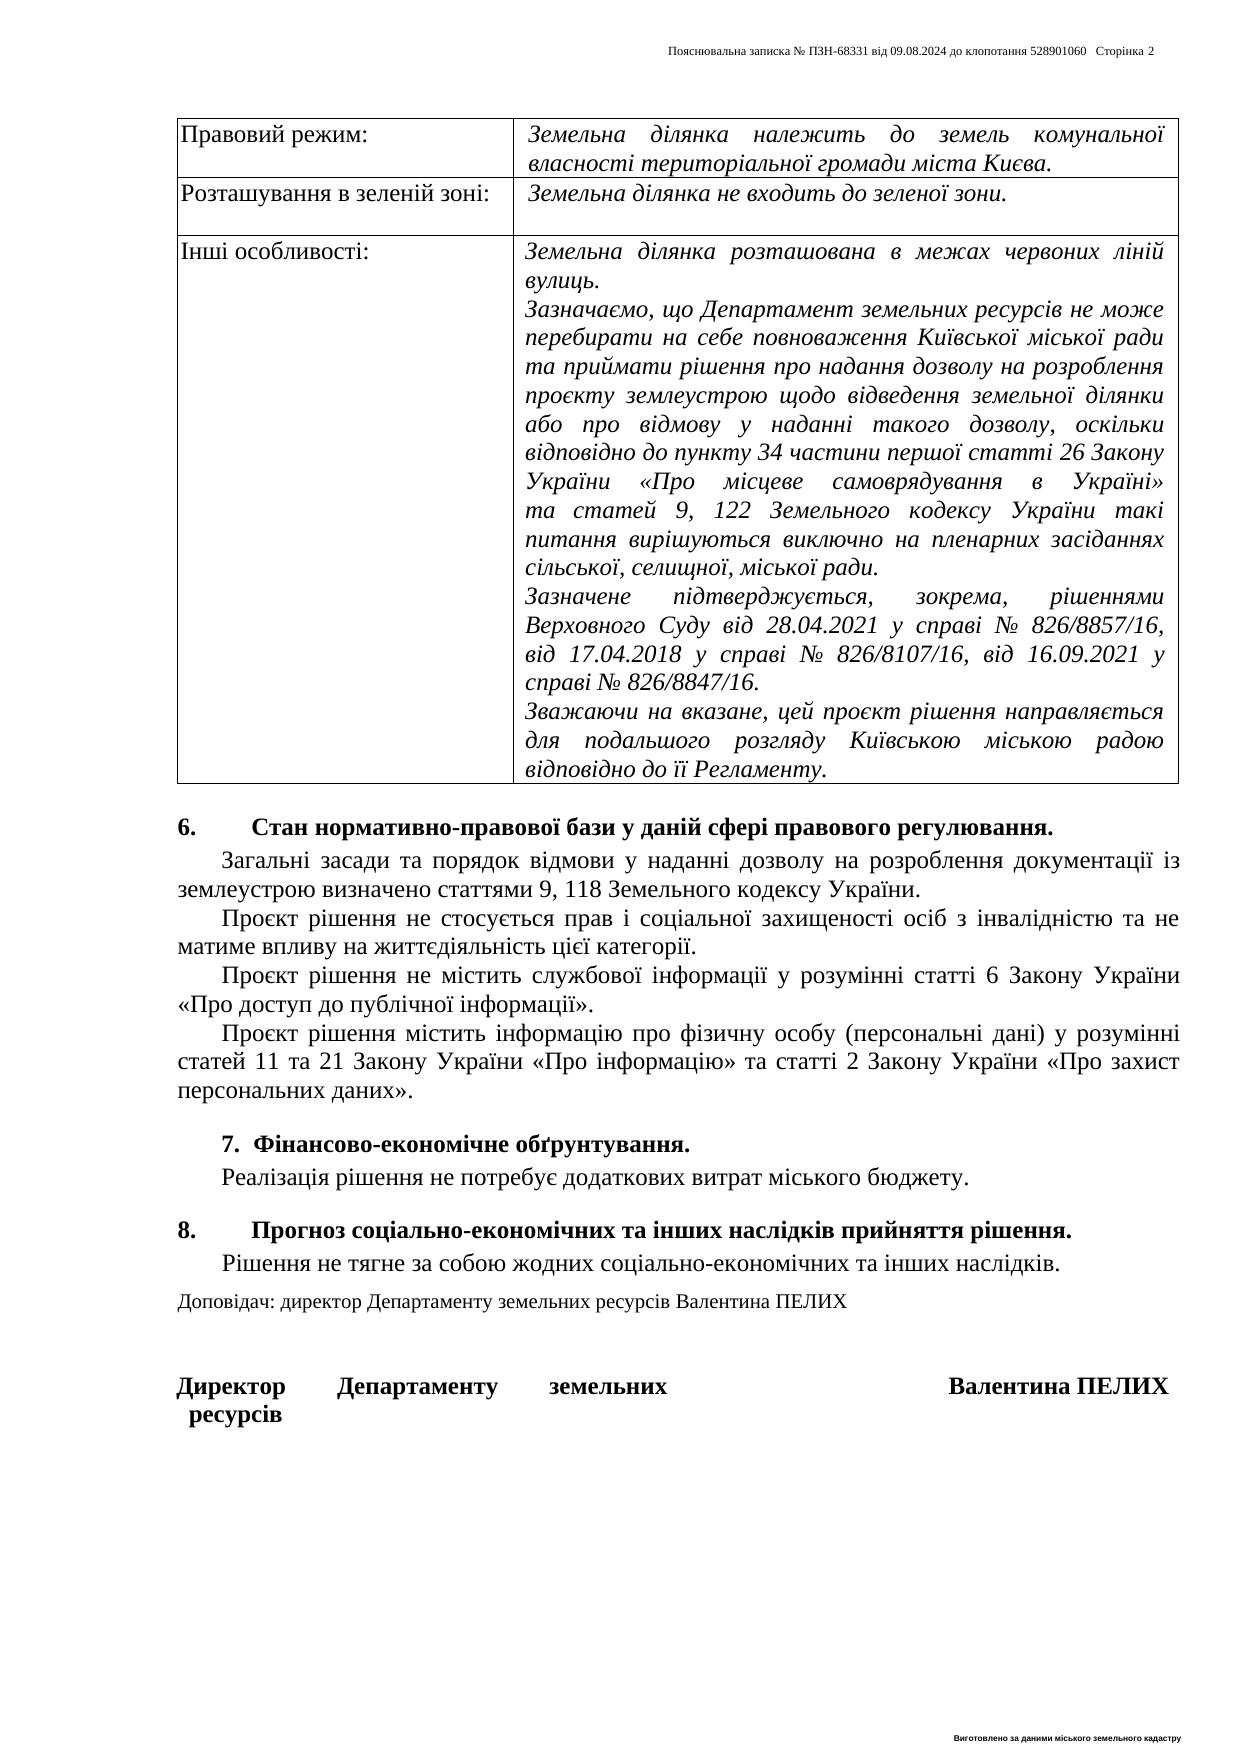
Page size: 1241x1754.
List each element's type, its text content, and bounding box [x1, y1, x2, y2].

table_cell Правовий режим: [178, 119, 513, 177]
text Проєкт рішення містить інформацію про фізичну особу (персональні дані) у розумінні статей 11 та 21 Закону України «Про інформацію» та статті 2 Закону України «Про захист персональних даних». [177, 1018, 1181, 1104]
table_cell Розташування в зеленій зоні: [178, 178, 513, 235]
text Рішення не тягне за собою жодних соціально-економічних та інших наслідків. [222, 1248, 1181, 1277]
table_cell Земельна ділянка не входить до зеленої зони. [514, 178, 1178, 235]
text Доповідач: директор Департаменту земельних ресурсів Валентина ПЕЛИХ [177, 1290, 1181, 1313]
text Загальні засади та порядок відмови у наданні дозволу на розроблення документації із землеустрою визначено статтями 9, 118 Земельного кодексу України. [177, 845, 1181, 903]
table_header Директор Департаменту земельних ресурсів [177, 1371, 679, 1440]
text Реалізація рішення не потребує додаткових витрат міського бюджету. [177, 1162, 1181, 1191]
table_cell Земельна ділянка розташована в межах червоних ліній вулиць. Зазначаємо, що Департамент земельних ресурсів не може перебирати на себе повноваження Київської міської ради та приймати рішення про надання дозволу на розроблення проєкту землеустрою щодо відведення земельної ділянки або про відмову у наданні такого дозволу, оскільки відповідно до пункту 34 частини першої статті 26 Закону України «Про місцеве самоврядування в Україні» та статей 9, 122 Земельного кодексу України такі питання вирішуються виключно на пленарних засіданнях сільської, селищної, міської ради. Зазначене підтверджується, зокрема, рішеннями Верховного Суду від 28.04.2021 у справі № 826/8857/16, від 17.04.2018 у справі № 826/8107/16, від 16.09.2021 у справі № 826/8847/16. Зважаючи на вказане, цей проєкт рішення направляється для подальшого розгляду Київською міською радою відповідно до її Регламенту. [514, 236, 1178, 782]
table_cell Земельна ділянка належить до земель комунальної власності територіальної громади міста Києва. [514, 119, 1178, 177]
table_cell Інші особливості: [178, 236, 513, 782]
list Стан нормативно-правової бази у даній сфері правового регулювання. [177, 812, 1181, 841]
text Проєкт рішення не містить службової інформації у розумінні статті 6 Закону України «Про доступ до публічної інформації». [177, 960, 1181, 1018]
list Прогноз соціально-економічних та інших наслідків прийняття рішення. [177, 1216, 1181, 1244]
text Проєкт рішення не стосується прав і соціальної захищеності осіб з інвалідністю та не матиме впливу на життєдіяльність цієї категорії. [177, 903, 1181, 960]
list Фінансово-економічне обґрунтування. [177, 1129, 1181, 1158]
table_header Валентина ПЕЛИХ [679, 1371, 1180, 1440]
